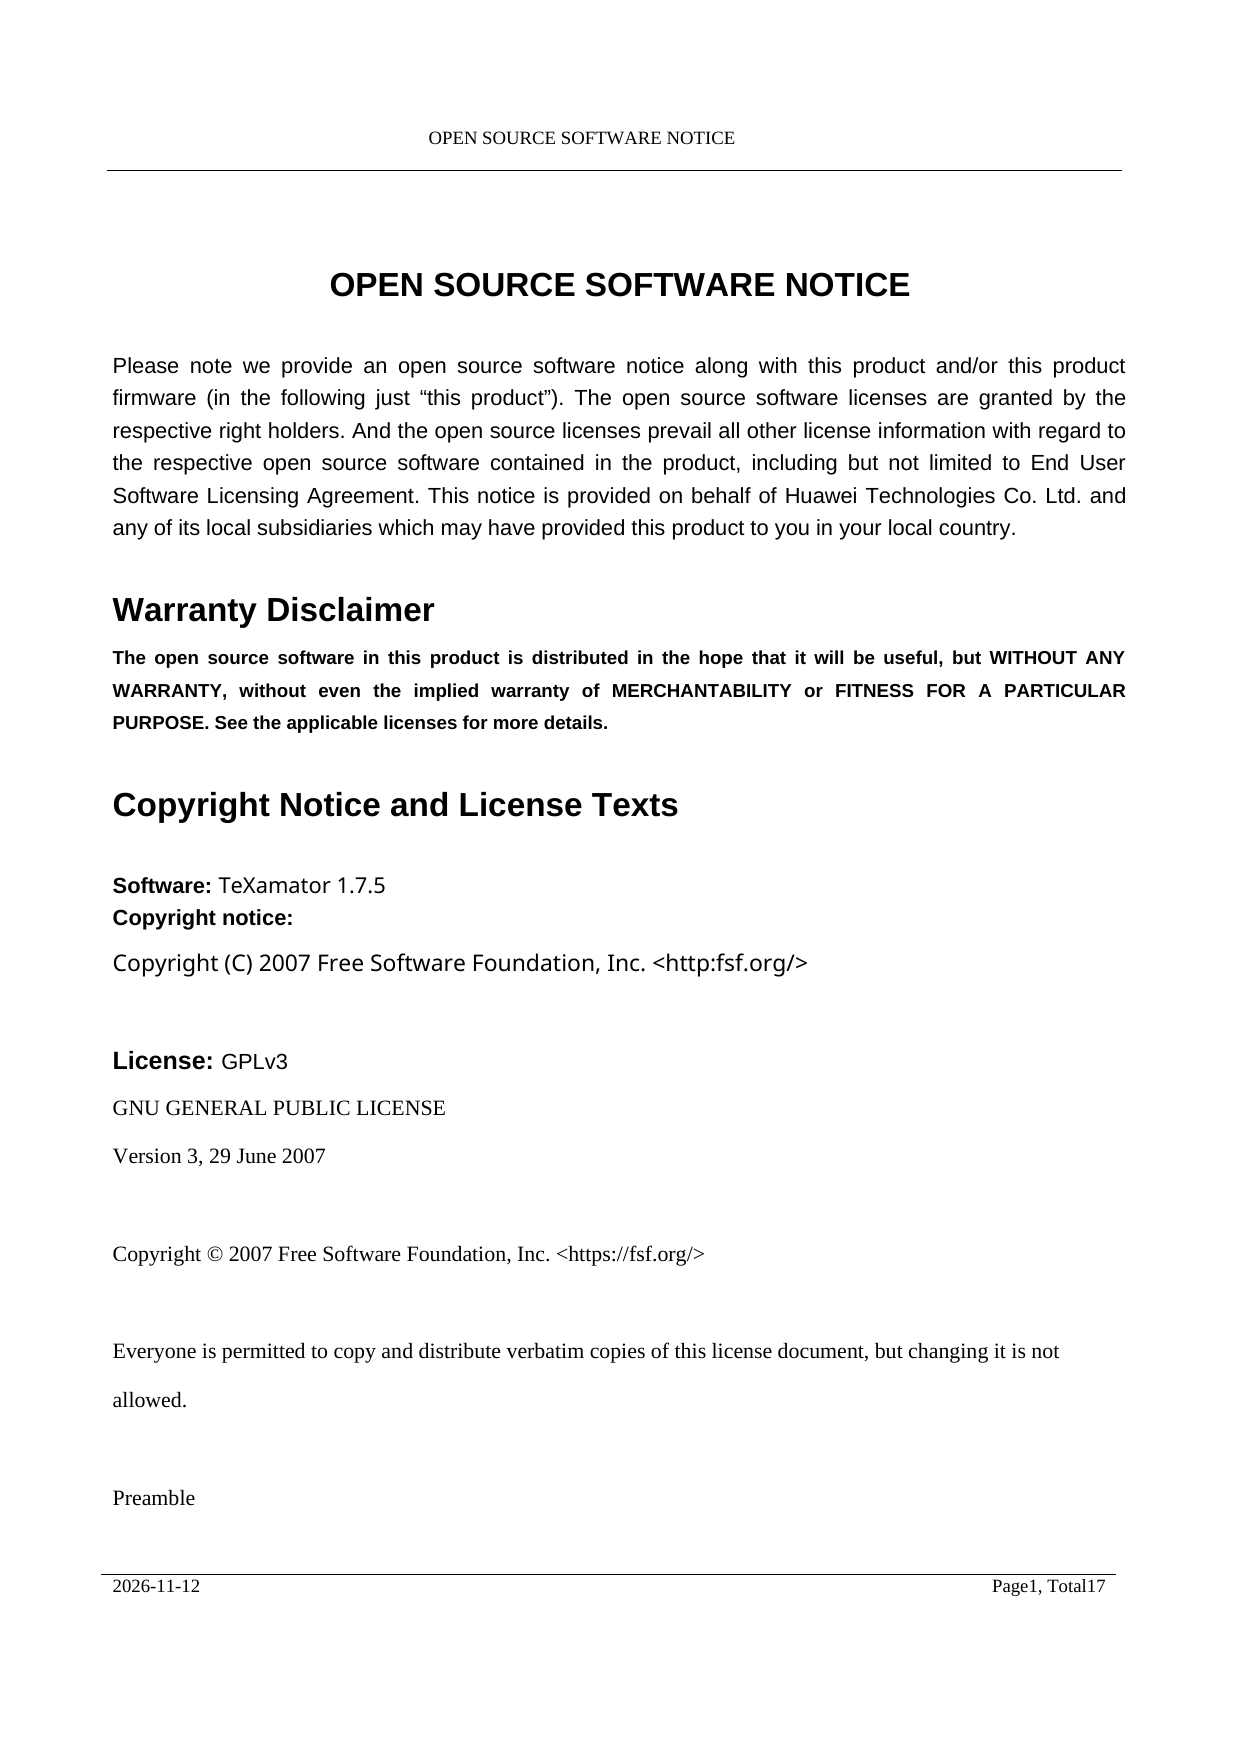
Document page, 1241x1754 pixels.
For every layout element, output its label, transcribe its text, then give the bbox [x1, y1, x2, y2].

text Please note we provide an open source software notice along with this product and/or this product firmware (in the following just “this product”). The open source software licenses are granted by the respective right holders. And the open source licenses prevail all other license information with regard to the respective open source software contained in the product, including but not limited to End User Software Licensing Agreement. This notice is provided on behalf of Huawei Technologies Co. Ltd. and any of its local subsidiaries which may have provided this product to you in your local country. [112, 349, 1128, 544]
text Software: TeXamator 1.7.5 [112, 869, 1128, 901]
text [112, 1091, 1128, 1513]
text The open source software in this product is distributed in the hope that it will be useful, but WITHOUT ANY WARRANTY, without even the implied warranty of MERCHANTABILITY or FITNESS FOR A PARTICULAR PURPOSE. See the applicable licenses for more details. [112, 641, 1128, 739]
text OPEN SOURCE SOFTWARE NOTICE [112, 251, 1128, 316]
text Warranty Disclaimer [112, 576, 1128, 641]
text Copyright notice: [112, 901, 1128, 934]
text License: GPLv3 [112, 1044, 1128, 1077]
text Copyright (C) 2007 Free Software Foundation, Inc. <http:fsf.org/> [112, 947, 1128, 1028]
text Copyright Notice and License Texts [112, 771, 1128, 836]
